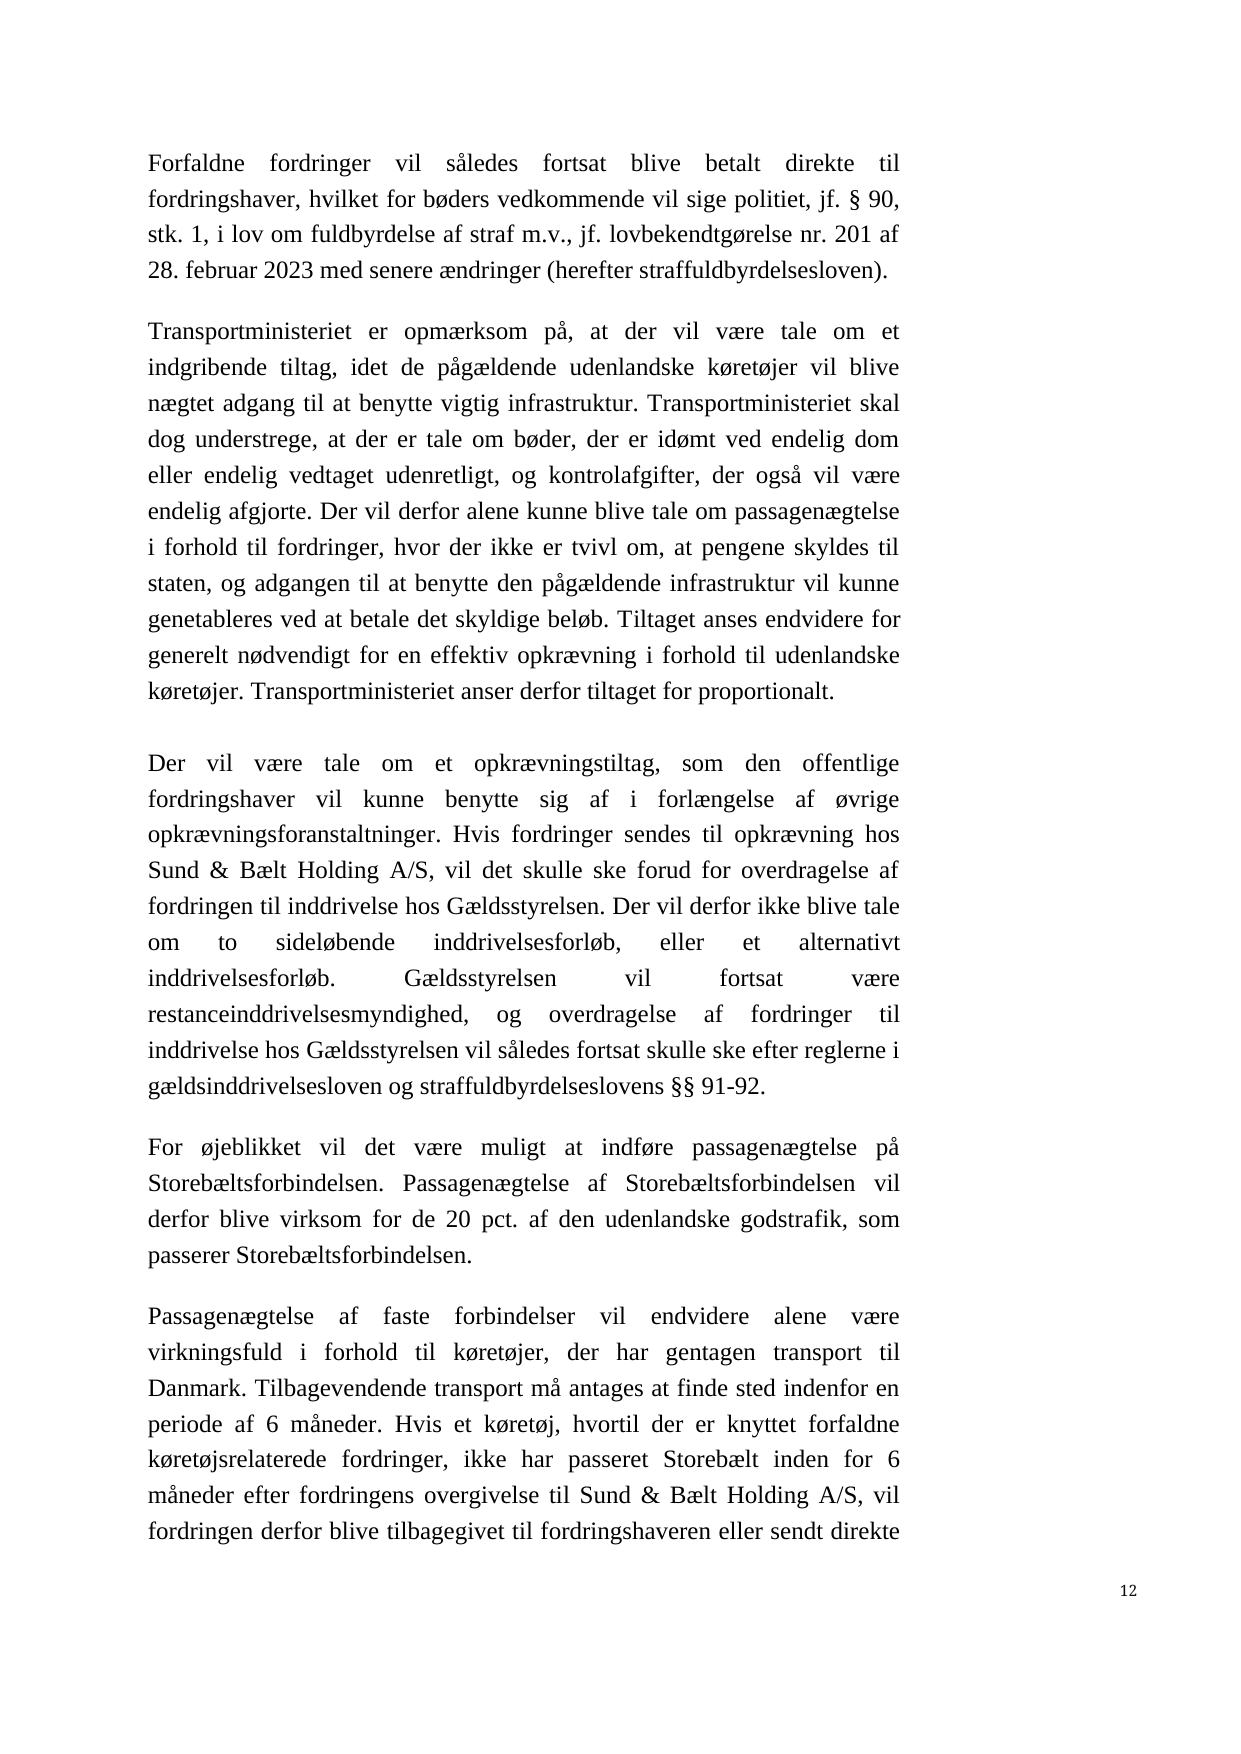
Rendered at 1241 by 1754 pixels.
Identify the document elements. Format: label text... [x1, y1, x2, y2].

text For øjeblikket vil det være muligt at indføre passagenægtelse på Storebæltsforbindelsen. Passagenægtelse af Storebæltsforbindelsen vil derfor blive virksom for de 20 pct. af den udenlandske godstrafik, som passerer Storebæltsforbindelsen. [148, 1132, 901, 1269]
text Transportministeriet er opmærksom på, at der vil være tale om et indgribende tiltag, idet de pågældende udenlandske køretøjer vil blive nægtet adgang til at benytte vigtig infrastruktur. Transportministeriet skal dog understrege, at der er tale om bøder, der er idømt ved endelig dom eller endelig vedtaget udenretligt, og kontrolafgifter, der også vil være endelig afgjorte. Der vil derfor alene kunne blive tale om passagenægtelse i forhold til fordringer, hvor der ikke er tvivl om, at pengene skyldes til staten, og adgangen til at benytte den pågældende infrastruktur vil kunne genetableres ved at betale det skyldige beløb. Tiltaget anses endvidere for generelt nødvendigt for en effektiv opkrævning i forhold til udenlandske køretøjer. Transportministeriet anser derfor tiltaget for proportionalt. [148, 316, 901, 704]
text Forfaldne fordringer vil således fortsat blive betalt direkte til fordringshaver, hvilket for bøders vedkommende vil sige politiet, jf. § 90, stk. 1, i lov om fuldbyrdelse af straf m.v., jf. lovbekendtgørelse nr. 201 af 28. februar 2023 med senere ændringer (herefter straffuldbyrdelsesloven). [148, 148, 901, 284]
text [148, 1301, 901, 1545]
text Der vil være tale om et opkrævningstiltag, som den offentlige fordringshaver vil kunne benytte sig af i forlængelse af øvrige opkrævningsforanstaltninger. Hvis fordringer sendes til opkrævning hos Sund & Bælt Holding A/S, vil det skulle ske forud for overdragelse af fordringen til inddrivelse hos Gældsstyrelsen. Der vil derfor ikke blive tale om to sideløbende inddrivelsesforløb, eller et alternativt inddrivelsesforløb. Gældsstyrelsen vil fortsat være restanceinddrivelsesmyndighed, og overdragelse af fordringer til inddrivelse hos Gældsstyrelsen vil således fortsat skulle ske efter reglerne i gældsinddrivelsesloven og straffuldbyrdelseslovens §§ 91-92. [148, 748, 901, 1100]
